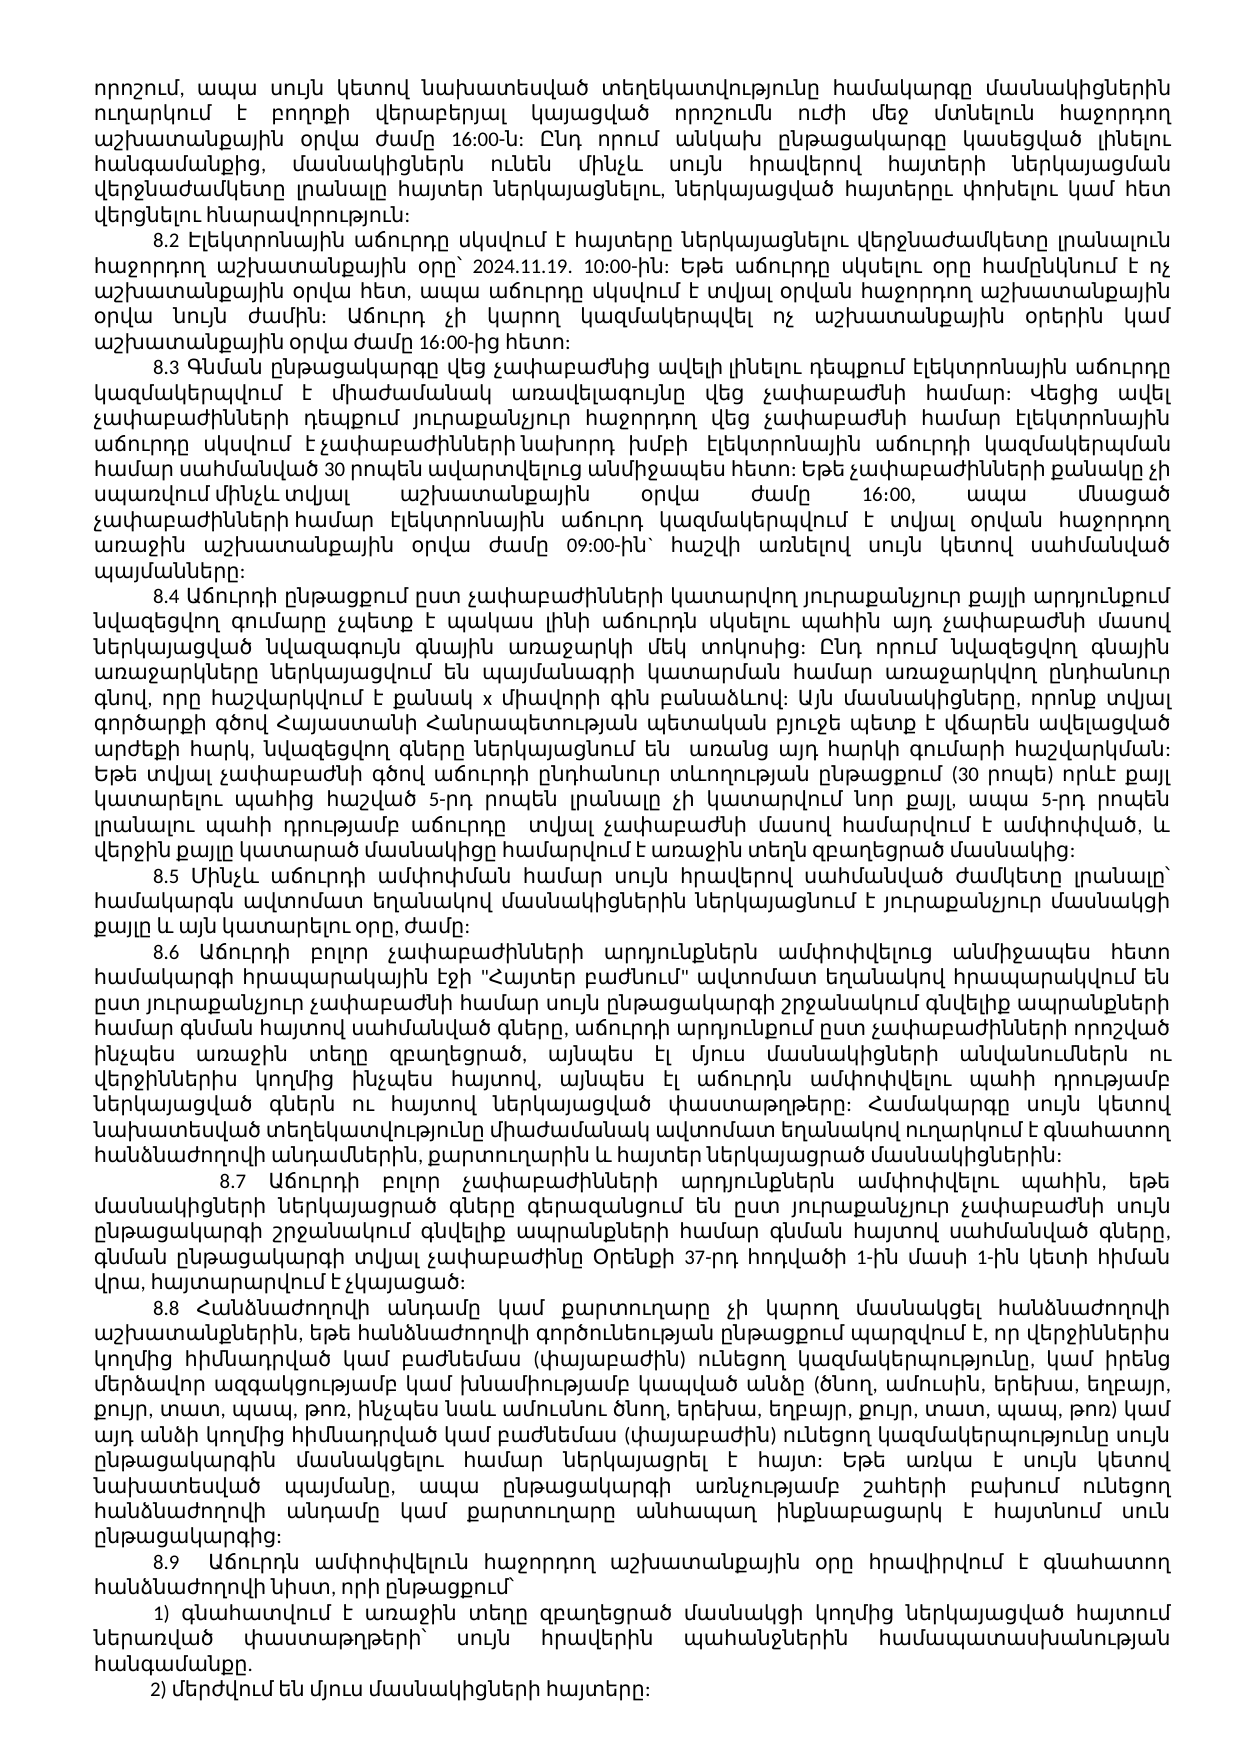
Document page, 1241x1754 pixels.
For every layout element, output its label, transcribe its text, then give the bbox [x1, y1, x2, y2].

text 1) գնահատվում է առաջին տեղը զբաղեցրած մասնակցի կողմից ներկայացված հայտում ներառված փաստաթղթերի՝ սույն հրավերին պահանջներին համապատասխանության հանգամանքը. [94, 1600, 1171, 1676]
text 2) մերժվում են մյուս մասնակիցների հայտերը: [94, 1676, 1171, 1702]
text 8.2 Էլեկտրոնային աճուրդը սկսվում է հայտերը ներկայացնելու վերջնաժամկետը լրանալուն հաջորդող աշխատանքային օրը՝ 2024.11.19. 10:00 -ին: Եթե աճուրդը սկսելու օրը համընկնում է ոչ աշխատանքային օրվա հետ, ապա աճուրդը սկսվում է տվյալ օրվան հաջորդող աշխատանքային օրվա նույն ժամին: Աճուրդ չի կարող կազմակերպվել ոչ աշխատանքային օրերին կամ աշխատանքային օրվա ժամը 16։00-ից հետո: [94, 227, 1171, 354]
text 8.7 Աճուրդի բոլոր չափաբաժինների արդյունքներն ամփոփվելու պահին, եթե մասնակիցների ներկայացրած գները գերազանցում են ըստ յուրաքանչյուր չափաբաժնի սույն ընթացակարգի շրջանակում գնվելիք ապրանքների համար գնման հայտով սահմանված գները, գնման ընթացակարգի տվյալ չափաբաժինը Օրենքի 37-րդ հոդվածի 1-ին մասի 1-ին կետի հիման վրա, հայտարարվում է չկայացած: [94, 1168, 1171, 1295]
text 8.4 Աճուրդի ընթացքում ըստ չափաբաժինների կատարվող յուրաքանչյուր քայլի արդյունքում նվազեցվող գումարը չպետք է պակաս լինի աճուրդն սկսելու պահին այդ չափաբաժնի մասով ներկայացված նվազագույն գնային առաջարկի մեկ տոկոսից: Ընդ որում նվազեցվող գնային առաջարկները ներկայացվում են պայմանագրի կատարման համար առաջարկվող ընդհանուր գնով, որը հաշվարկվում է քանակ x միավորի գին բանաձևով: Այն մասնակիցները, որոնք տվյալ գործարքի գծով Հայաստանի Հանրապետության պետական բյուջե պետք է վճարեն ավելացված արժեքի հարկ, նվազեցվող գները ներկայացնում են առանց այդ հարկի գումարի հաշվարկման: Եթե տվյալ չափաբաժնի գծով աճուրդի ընդհանուր տևողության ընթացքում (30 րոպե) որևէ քայլ կատարելու պահից հաշված 5-րդ րոպեն լրանալը չի կատարվում նոր քայլ, ապա 5-րդ րոպեն լրանալու պահի դրությամբ աճուրդը տվյալ չափաբաժնի մասով համարվում է ամփոփված, և վերջին քայլը կատարած մասնակիցը համարվում է առաջին տեղն զբաղեցրած մասնակից: [94, 583, 1171, 863]
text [94, 75, 1171, 227]
text 8.5 Մինչև աճուրդի ամփոփման համար սույն հրավերով սահմանված ժամկետը լրանալը՝ համակարգն ավտոմատ եղանակով մասնակիցներին ներկայացնում է յուրաքանչյուր մասնակցի քայլը և այն կատարելու օրը, ժամը: [94, 863, 1171, 939]
text 8.8 Հանձնաժողովի անդամը կամ քարտուղարը չի կարող մասնակցել հանձնաժողովի աշխատանքներին, եթե հանձնաժողովի գործունեության ընթացքում պարզվում է, որ վերջիններիս կողմից հիմնադրված կամ բաժնեմաս (փայաբաժին) ունեցող կազմակերպությունը, կամ իրենց մերձավոր ազգակցությամբ կամ խնամիությամբ կապված անձը (ծնող, ամուսին, երեխա, եղբայր, քույր, տատ, պապ, թոռ, ինչպես նաև ամուսնու ծնող, երեխա, եղբայր, քույր, տատ, պապ, թոռ) կամ այդ անձի կողմից հիմնադրված կամ բաժնեմաս (փայաբաժին) ունեցող կազմակերպությունը սույն ընթացակարգին մասնակցելու համար ներկայացրել է հայտ: Եթե առկա է սույն կետով նախատեսված պայմանը, ապա ընթացակարգի առնչությամբ շահերի բախում ունեցող հանձնաժողովի անդամը կամ քարտուղարը անհապաղ ինքնաբացարկ է հայտնում սուն ընթացակարգից: [94, 1295, 1171, 1549]
text 8.3 Գնման ընթացակարգը վեց չափաբաժնից ավելի լինելու դեպքում էլեկտրոնային աճուրդը կազմակերպվում է միաժամանակ առավելագույնը վեց չափաբաժնի համար: Վեցից ավել չափաբաժինների դեպքում յուրաքանչյուր հաջորդող վեց չափաբաժնի համար էլեկտրոնային աճուրդը սկսվում է չափաբաժինների նախորդ խմբի էլեկտրոնային աճուրդի կազմակերպման համար սահմանված 30 րոպեն ավարտվելուց անմիջապես հետո: Եթե չափաբաժինների քանակը չի սպառվում մինչև տվյալ աշխատանքային օրվա ժամը 16։00, ապա մնացած չափաբաժինների համար էլեկտրոնային աճուրդ կազմակերպվում է տվյալ օրվան հաջորդող առաջին աշխատանքային օրվա ժամը 09:00-ին` հաշվի առնելով սույն կետով սահմանված պայմանները: [94, 354, 1171, 583]
text 8.6 Աճուրդի բոլոր չափաբաժինների արդյունքներն ամփոփվելուց անմիջապես հետո համակարգի հրապարակային էջի "Հայտեր բաժնում" ավտոմատ եղանակով հրապարակվում են ըստ յուրաքանչյուր չափաբաժնի համար սույն ընթացակարգի շրջանակում գնվելիք ապրանքների համար գնման հայտով սահմանված գները, աճուրդի արդյունքում ըստ չափաբաժինների որոշված ինչպես առաջին տեղը զբաղեցրած, այնպես էլ մյուս մասնակիցների անվանումներն ու վերջիններիս կողմից ինչպես հայտով, այնպես էլ աճուրդն ամփոփվելու պահի դրությամբ ներկայացված գներն ու հայտով ներկայացված փաստաթղթերը: Համակարգը սույն կետով նախատեսված տեղեկատվությունը միաժամանակ ավտոմատ եղանակով ուղարկում է գնահատող հանձնաժողովի անդամներին, քարտուղարին և հայտեր ներկայացրած մասնակիցներին: [94, 939, 1171, 1168]
text 8.9 Աճուրդն ամփոփվելուն հաջորդող աշխատանքային օրը հրավիրվում է գնահատող հանձնաժողովի նիստ, որի ընթացքում՝ [94, 1549, 1171, 1600]
